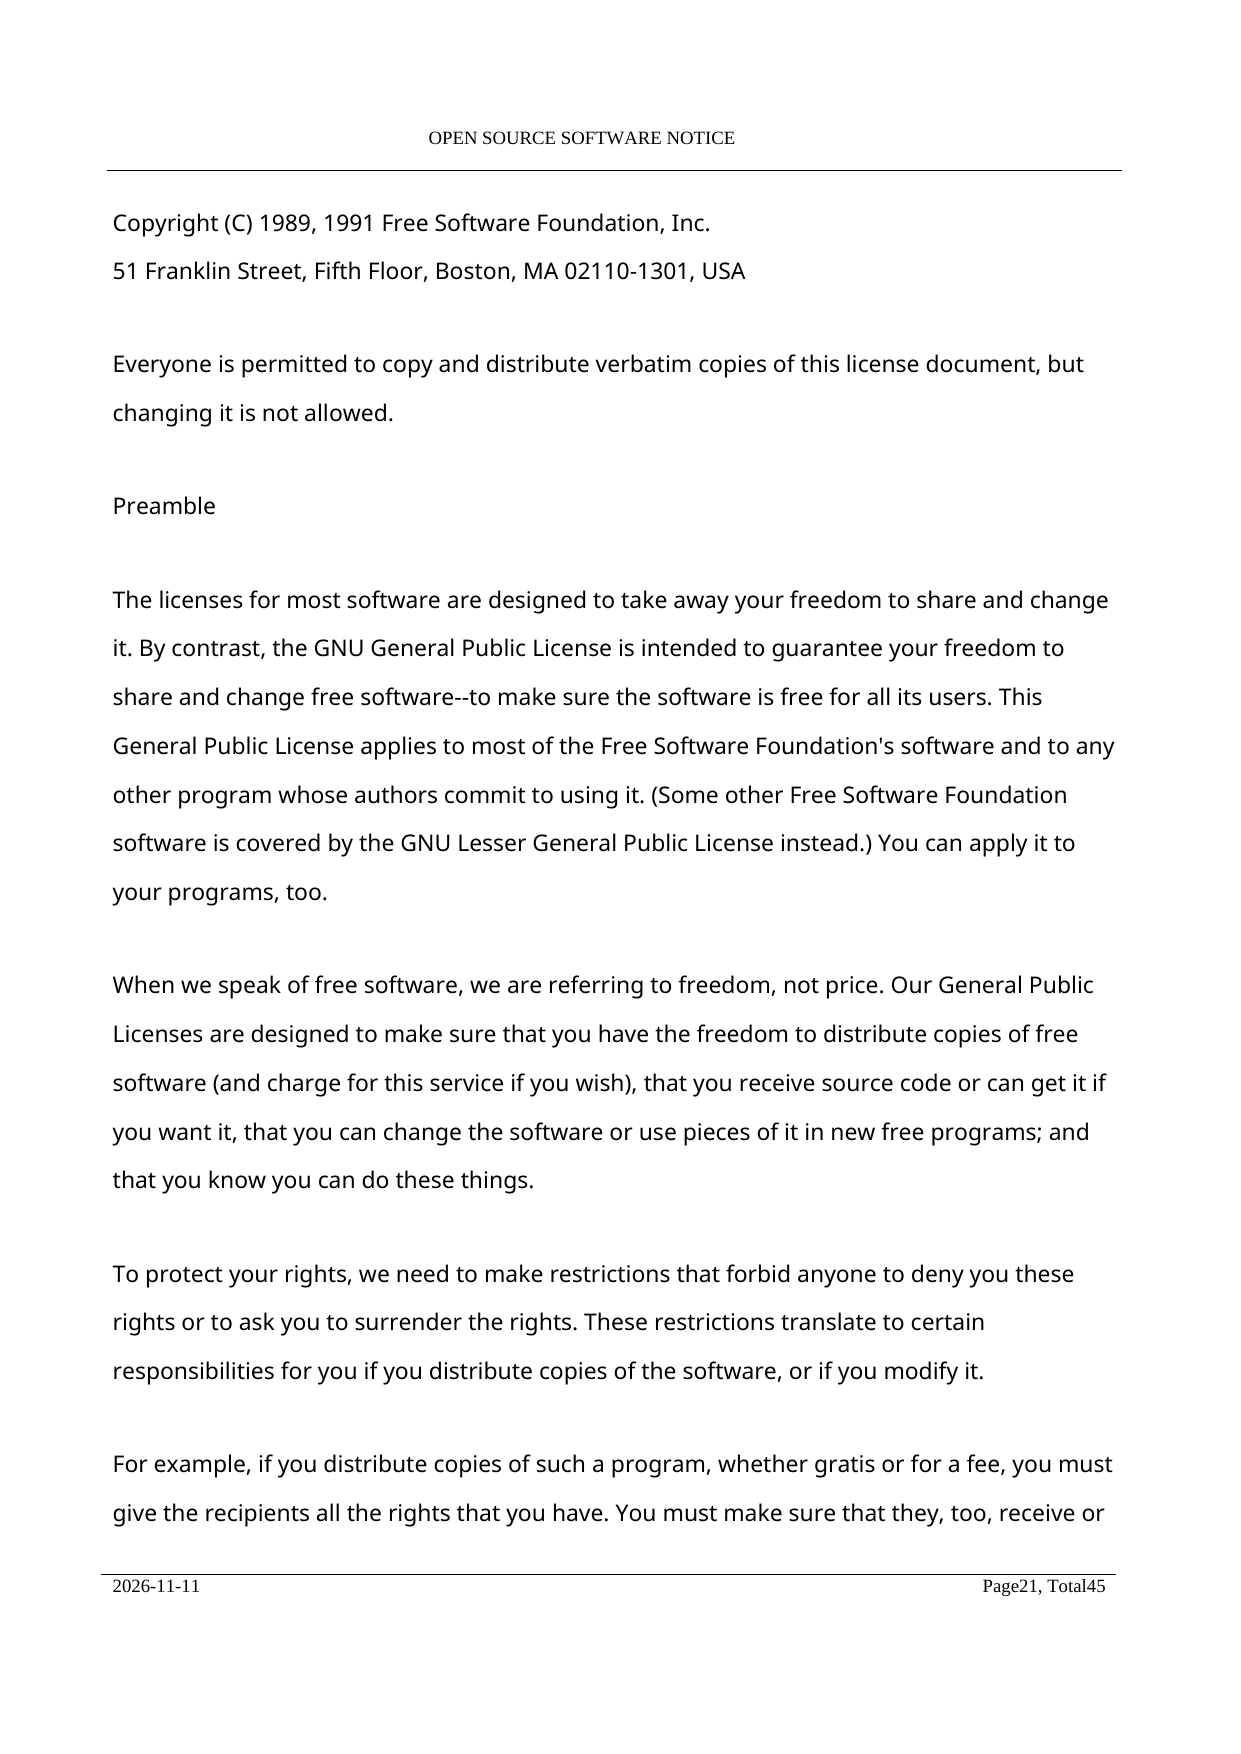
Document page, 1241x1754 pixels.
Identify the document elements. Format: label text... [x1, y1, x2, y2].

text The licenses for most software are designed to take away your freedom to share and change it. By contrast, the GNU General Public License is intended to guarantee your freedom to share and change free software--to make sure the software is free for all its users. This General Public License applies to most of the Free Software Foundation's software and to any other program whose authors commit to using it. (Some other Free Software Foundation software is covered by the GNU Lesser General Public License instead.) You can apply it to your programs, too. [112, 583, 1128, 908]
text To protect your rights, we need to make restrictions that forbid anyone to deny you these rights or to ask you to surrender the rights. These restrictions translate to certain responsibilities for you if you distribute copies of the software, or if you modify it. [112, 1257, 1128, 1387]
text Copyright (C) 1989, 1991 Free Software Foundation, Inc. [112, 206, 1128, 239]
text Everyone is permitted to copy and distribute verbatim copies of this license document, but changing it is not allowed. [112, 348, 1128, 429]
text When we speak of free software, we are referring to freedom, not price. Our General Public Licenses are designed to make sure that you have the freedom to distribute copies of free software (and charge for this service if you wish), that you receive source code or can get it if you want it, that you can change the software or use pieces of it in new free programs; and that you know you can do these things. [112, 969, 1128, 1196]
text Preamble [112, 490, 1128, 522]
text 51 Franklin Street, Fifth Floor, Boston, MA 02110-1301, USA [112, 254, 1128, 287]
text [112, 1448, 1128, 1529]
